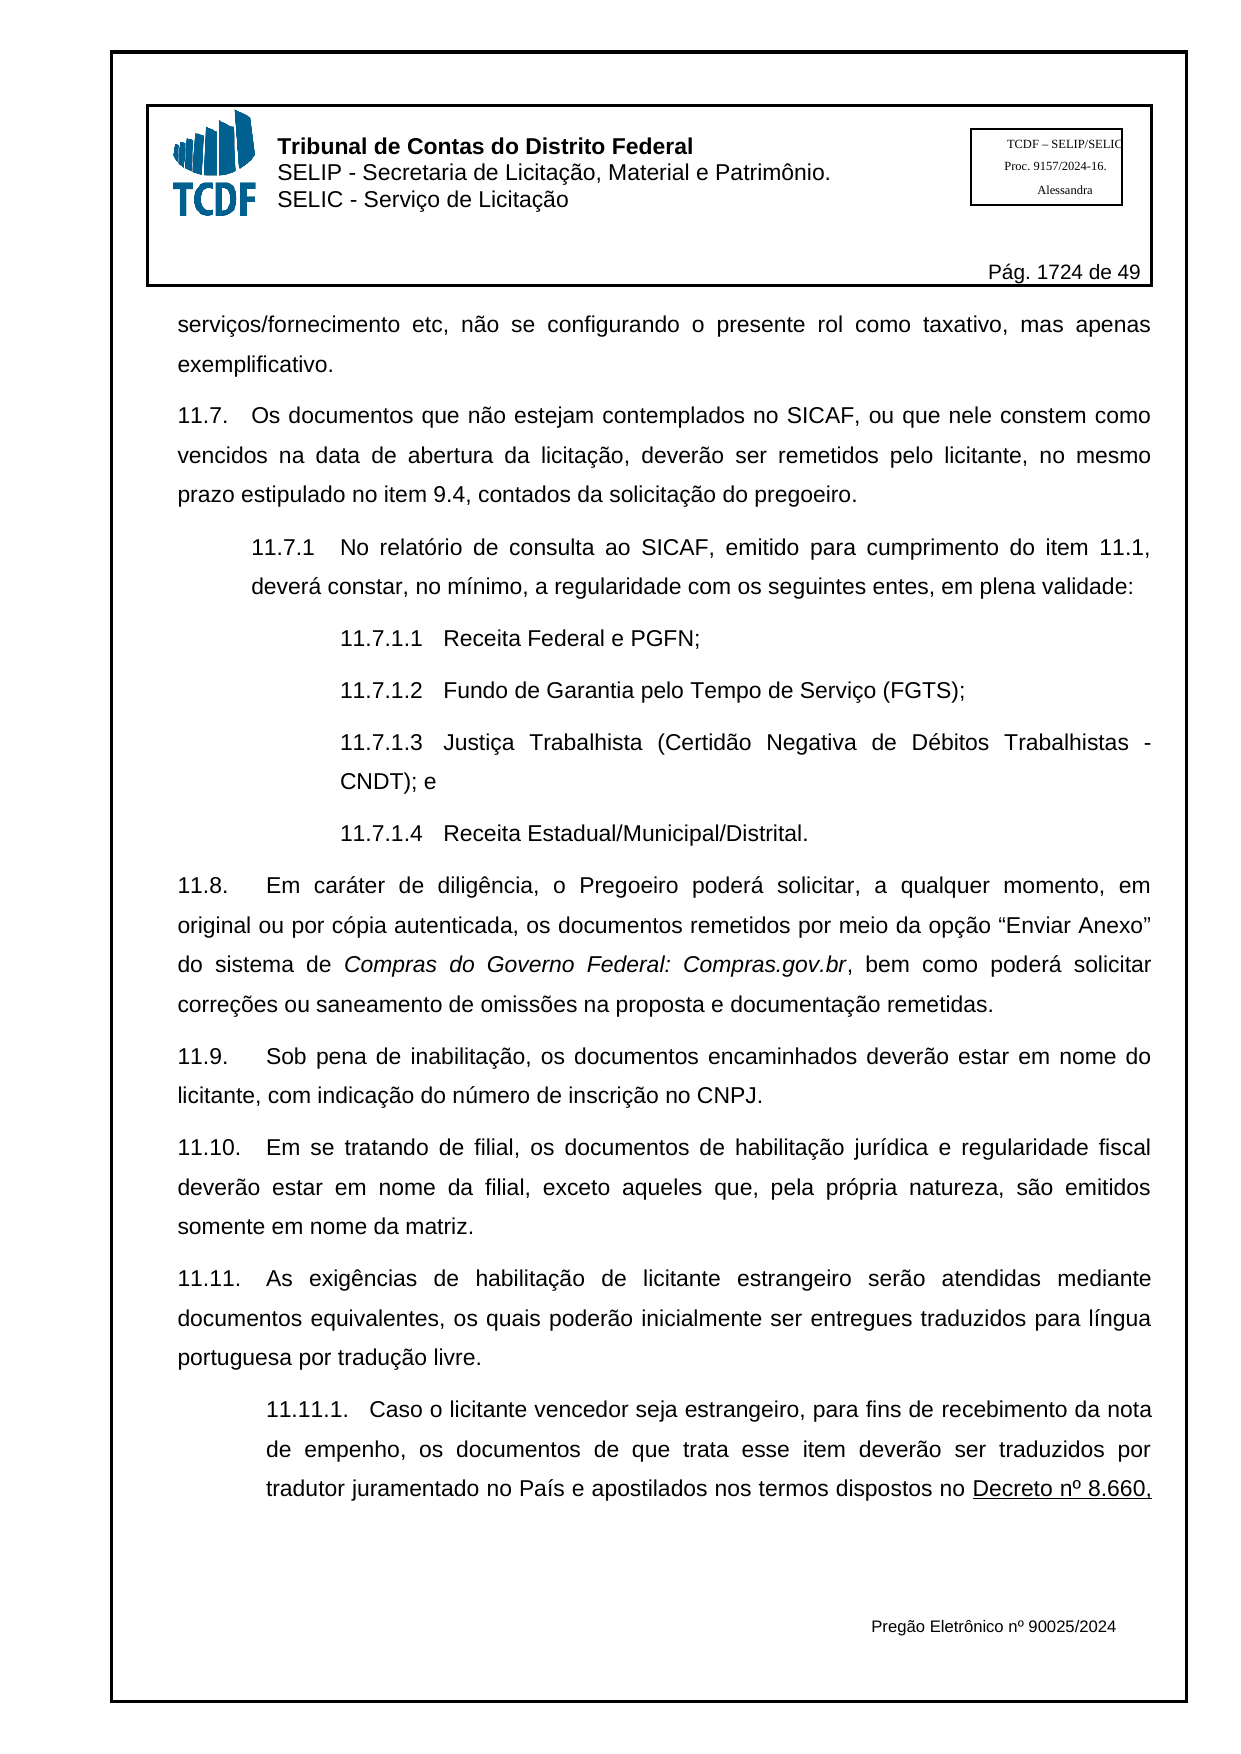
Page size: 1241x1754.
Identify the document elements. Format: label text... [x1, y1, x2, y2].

text 11.8. Em caráter de diligência, o Pregoeiro poderá solicitar, a qualquer momento, em original ou por cópia autenticada, os documentos remetidos por meio da opção “Enviar Anexo” do sistema de Compras do Governo Federal: Compras.gov.br, bem como poderá solicitar correções ou saneamento de omissões na proposta e documentação remetidas. [177, 872, 1152, 1017]
text 11.10. Em se tratando de filial, os documentos de habilitação jurídica e regularidade fiscal deverão estar em nome da filial, exceto aqueles que, pela própria natureza, são emitidos somente em nome da matriz. [177, 1134, 1152, 1239]
text 11.9. Sob pena de inabilitação, os documentos encaminhados deverão estar em nome do licitante, com indicação do número de inscrição no CNPJ. [177, 1043, 1152, 1108]
text 11.11. As exigências de habilitação de licitante estrangeiro serão atendidas mediante documentos equivalentes, os quais poderão inicialmente ser entregues traduzidos para língua portuguesa por tradução livre. [177, 1265, 1152, 1370]
text 11.7.1.4 Receita Estadual/Municipal/Distrital. [340, 820, 1152, 847]
text 11.7.1.2 Fundo de Garantia pelo Tempo de Serviço (FGTS); [340, 677, 1152, 703]
text 11.7.1.1 Receita Federal e PGFN; [340, 625, 1152, 651]
text 11.7. Os documentos que não estejam contemplados no SICAF, ou que nele constem como vencidos na data de abertura da licitação, deverão ser remetidos pelo licitante, no mesmo prazo estipulado no item 9.4, contados da solicitação do pregoeiro. [177, 402, 1152, 508]
text 11.7.1.3 Justiça Trabalhista (Certidão Negativa de Débitos Trabalhistas - CNDT); e [340, 729, 1152, 795]
picture [158, 107, 270, 218]
text 11.7.1 No relatório de consulta ao SICAF, emitido para cumprimento do item 11.1, deverá constar, no mínimo, a regularidade com os seguintes entes, em plena validade: [251, 533, 1152, 599]
